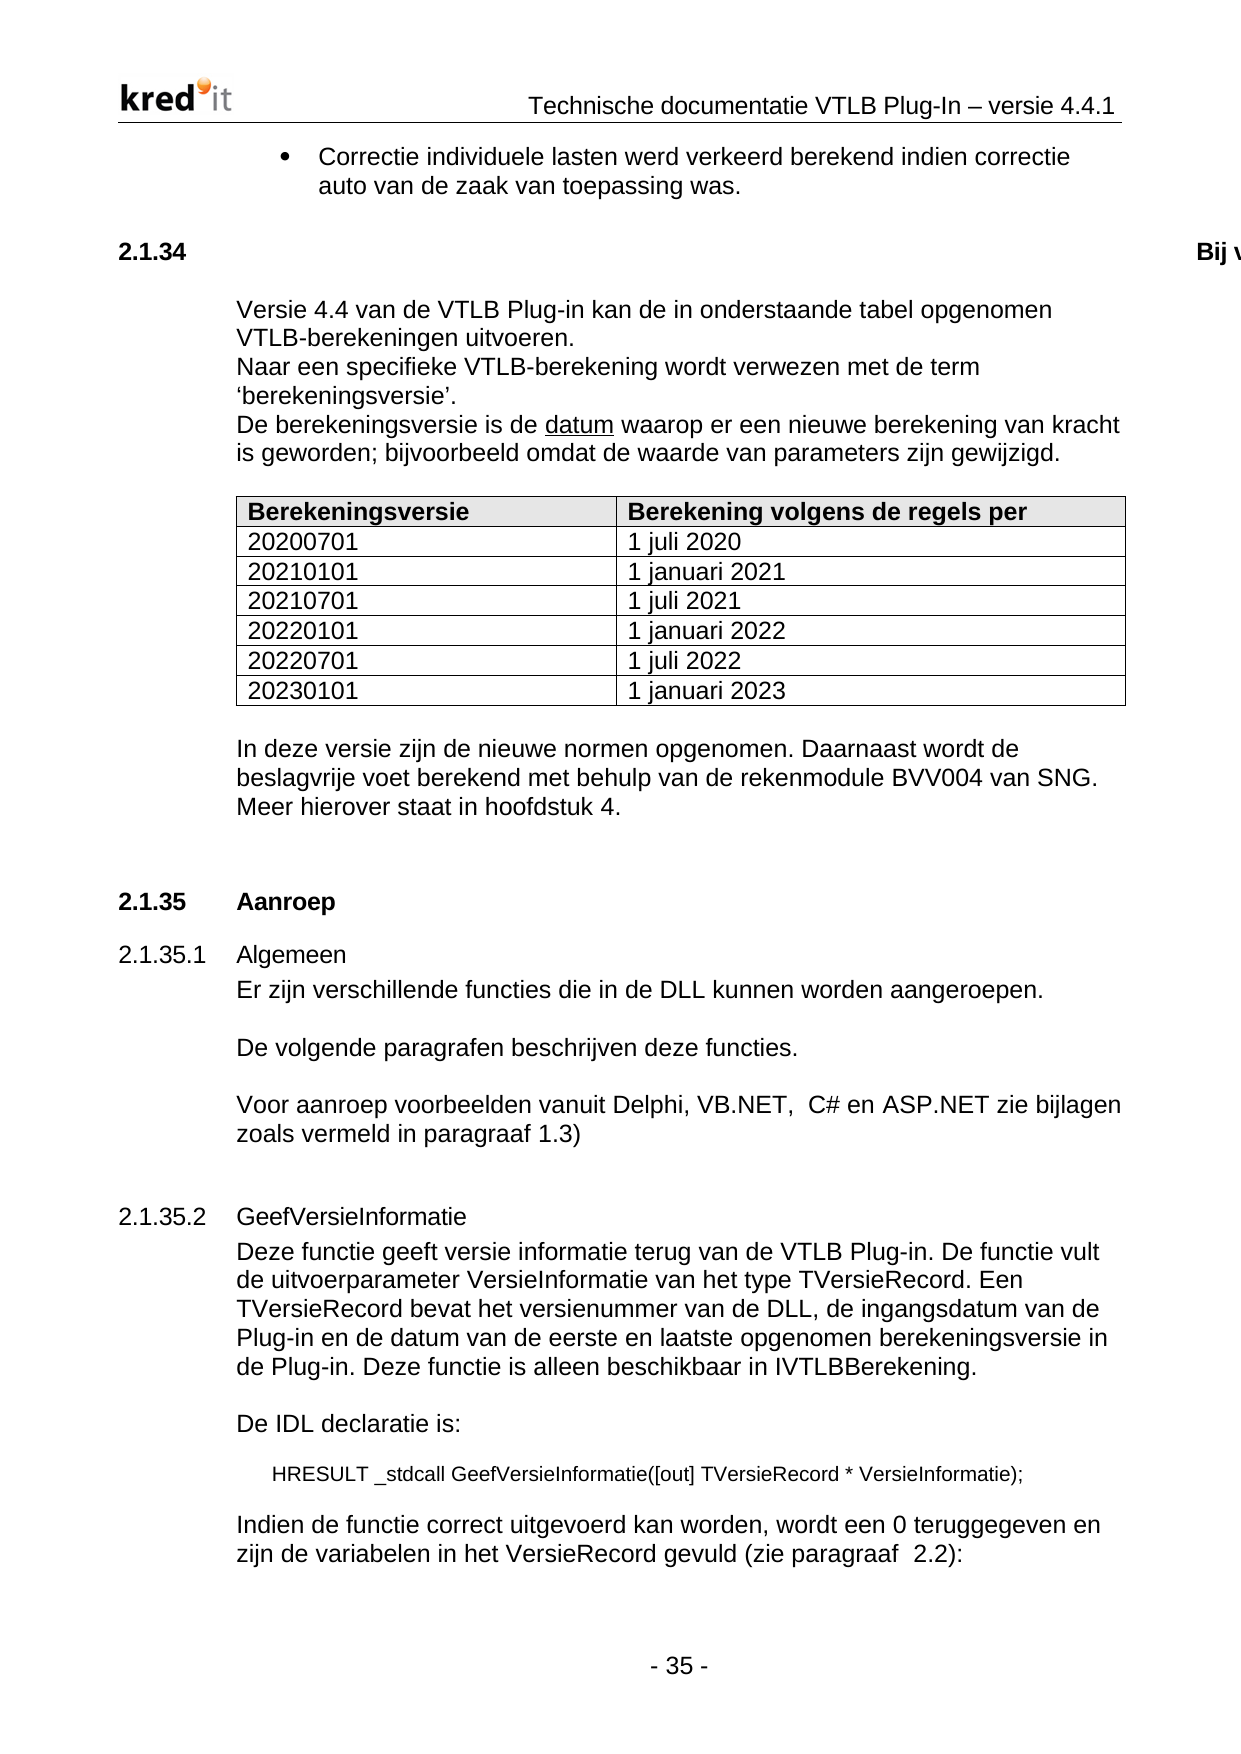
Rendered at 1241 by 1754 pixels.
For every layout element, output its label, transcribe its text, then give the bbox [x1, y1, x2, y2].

text Er zijn verschillende functies die in de DLL kunnen worden aangeroepen. [236, 976, 1122, 1004]
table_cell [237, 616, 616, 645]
subtitle Bij versie 4.4 [118, 237, 1122, 266]
subtitle Algemeen [118, 941, 1122, 969]
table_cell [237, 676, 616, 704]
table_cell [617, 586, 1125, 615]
text In deze versie zijn de nieuwe normen opgenomen. Daarnaast wordt de beslagvrije voet berekend met behulp van de rekenmodule BVV004 van SNG. Meer hierover staat in hoofdstuk 4. [236, 734, 1122, 821]
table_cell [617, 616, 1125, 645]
text Deze functie geeft versie informatie terug van de VTLB Plug-in. De functie vult de uitvoerparameter VersieInformatie van het type TVersieRecord. Een TVersieRecord bevat het versienummer van de DLL, de ingangsdatum van de Plug-in en de datum van de eerste en laatste opgenomen berekeningsversie in de Plug-in. Deze functie is alleen beschikbaar in IVTLBBerekening. [236, 1237, 1122, 1381]
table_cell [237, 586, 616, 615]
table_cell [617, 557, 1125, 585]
subtitle GeefVersieInformatie [118, 1202, 1122, 1231]
text Versie 4.4 van de VTLB Plug-in kan de in onderstaande tabel opgenomen VTLB-berekeningen uitvoeren. [236, 295, 1122, 352]
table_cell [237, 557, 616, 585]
text HRESULT _stdcall GeefVersieInformatie([out] TVersieRecord * VersieInformatie); [236, 1462, 1122, 1486]
text De IDL declaratie is: [236, 1409, 1122, 1438]
text Indien de functie correct uitgevoerd kan worden, wordt een 0 teruggegeven en zijn de variabelen in het VersieRecord gevuld (zie paragraaf 2.2): [236, 1510, 1122, 1567]
text Voor aanroep voorbeelden vanuit Delphi, VB.NET, C# en ASP.NET zie bijlagen zoals vermeld in paragraaf 1.3) [236, 1091, 1122, 1148]
subtitle Aanroep [118, 887, 1122, 916]
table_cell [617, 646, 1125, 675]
text De berekeningsversie is de datum waarop er een nieuwe berekening van kracht is geworden; bijvoorbeeld omdat de waarde van parameters zijn gewijzigd. [236, 410, 1122, 467]
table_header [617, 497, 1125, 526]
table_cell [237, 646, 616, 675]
text Naar een specifieke VTLB-berekening wordt verwezen met de term ‘berekeningsversie’. [236, 352, 1122, 410]
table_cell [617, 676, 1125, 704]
list Correctie individuele lasten werd verkeerd berekend indien correctie auto van de zaak van toepassing was. [281, 142, 1122, 200]
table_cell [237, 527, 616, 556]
text De volgende paragrafen beschrijven deze functies. [236, 1033, 1122, 1062]
picture [118, 73, 234, 115]
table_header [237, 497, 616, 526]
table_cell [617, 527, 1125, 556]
